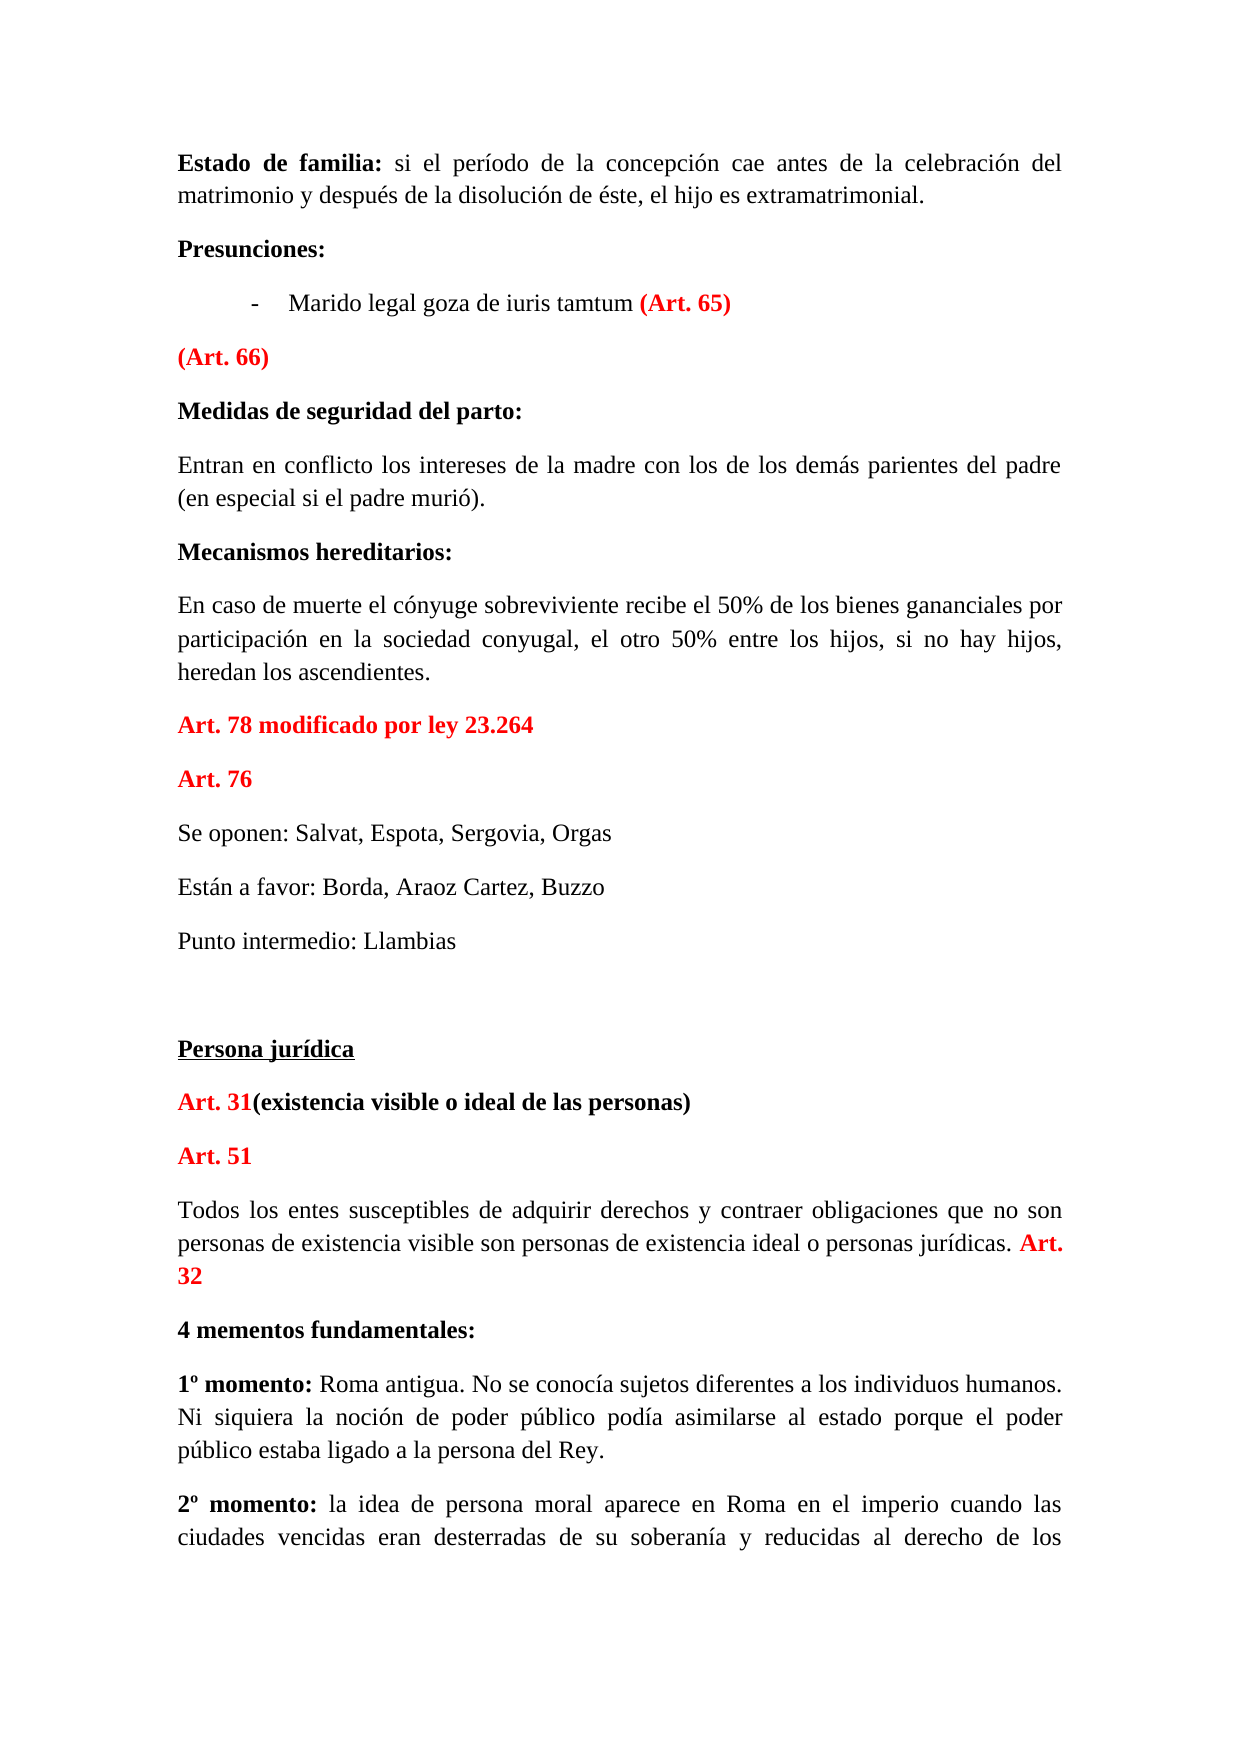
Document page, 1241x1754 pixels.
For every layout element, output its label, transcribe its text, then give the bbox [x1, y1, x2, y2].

text Todos los entes susceptibles de adquirir derechos y contraer obligaciones que no son personas de existencia visible son personas de existencia ideal o personas jurídicas. Art. 32 [177, 1195, 1063, 1290]
text Medidas de seguridad del parto: [177, 396, 1063, 425]
text Art. 51 [177, 1141, 1063, 1170]
text (Art. 66) [177, 342, 1063, 371]
text Art. 76 [177, 764, 1063, 793]
text Entran en conflicto los intereses de la madre con los de los demás parientes del padre (en especial si el padre murió). [177, 450, 1063, 512]
text Art. 31(existencia visible o ideal de las personas) [177, 1087, 1063, 1116]
text Estado de familia: si el período de la concepción cae antes de la celebración del matrimonio y después de la disolución de éste, el hijo es extramatrimonial. [177, 148, 1063, 209]
text Art. 78 modificado por ley 23.264 [177, 711, 1063, 739]
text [177, 1489, 1063, 1551]
text Mecanismos hereditarios: [177, 537, 1063, 566]
text Punto intermedio: Llambias [177, 926, 1063, 955]
text 4 mementos fundamentales: [177, 1315, 1063, 1344]
text 1º momento: Roma antigua. No se conocía sujetos diferentes a los individuos humanos. Ni siquiera la noción de poder público podía asimilarse al estado porque el poder público estaba ligado a la persona del Rey. [177, 1369, 1063, 1464]
list Marido legal goza de iuris tamtum (Art. 65) [251, 288, 1063, 317]
text Están a favor: Borda, Araoz Cartez, Buzzo [177, 872, 1063, 901]
text Presunciones: [177, 234, 1063, 263]
text En caso de muerte el cónyuge sobreviviente recibe el 50% de los bienes gananciales por participación en la sociedad conyugal, el otro 50% entre los hijos, si no hay hijos, heredan los ascendientes. [177, 591, 1063, 685]
text Persona jurídica [177, 1034, 1063, 1062]
text Se oponen: Salvat, Espota, Sergovia, Orgas [177, 818, 1063, 847]
